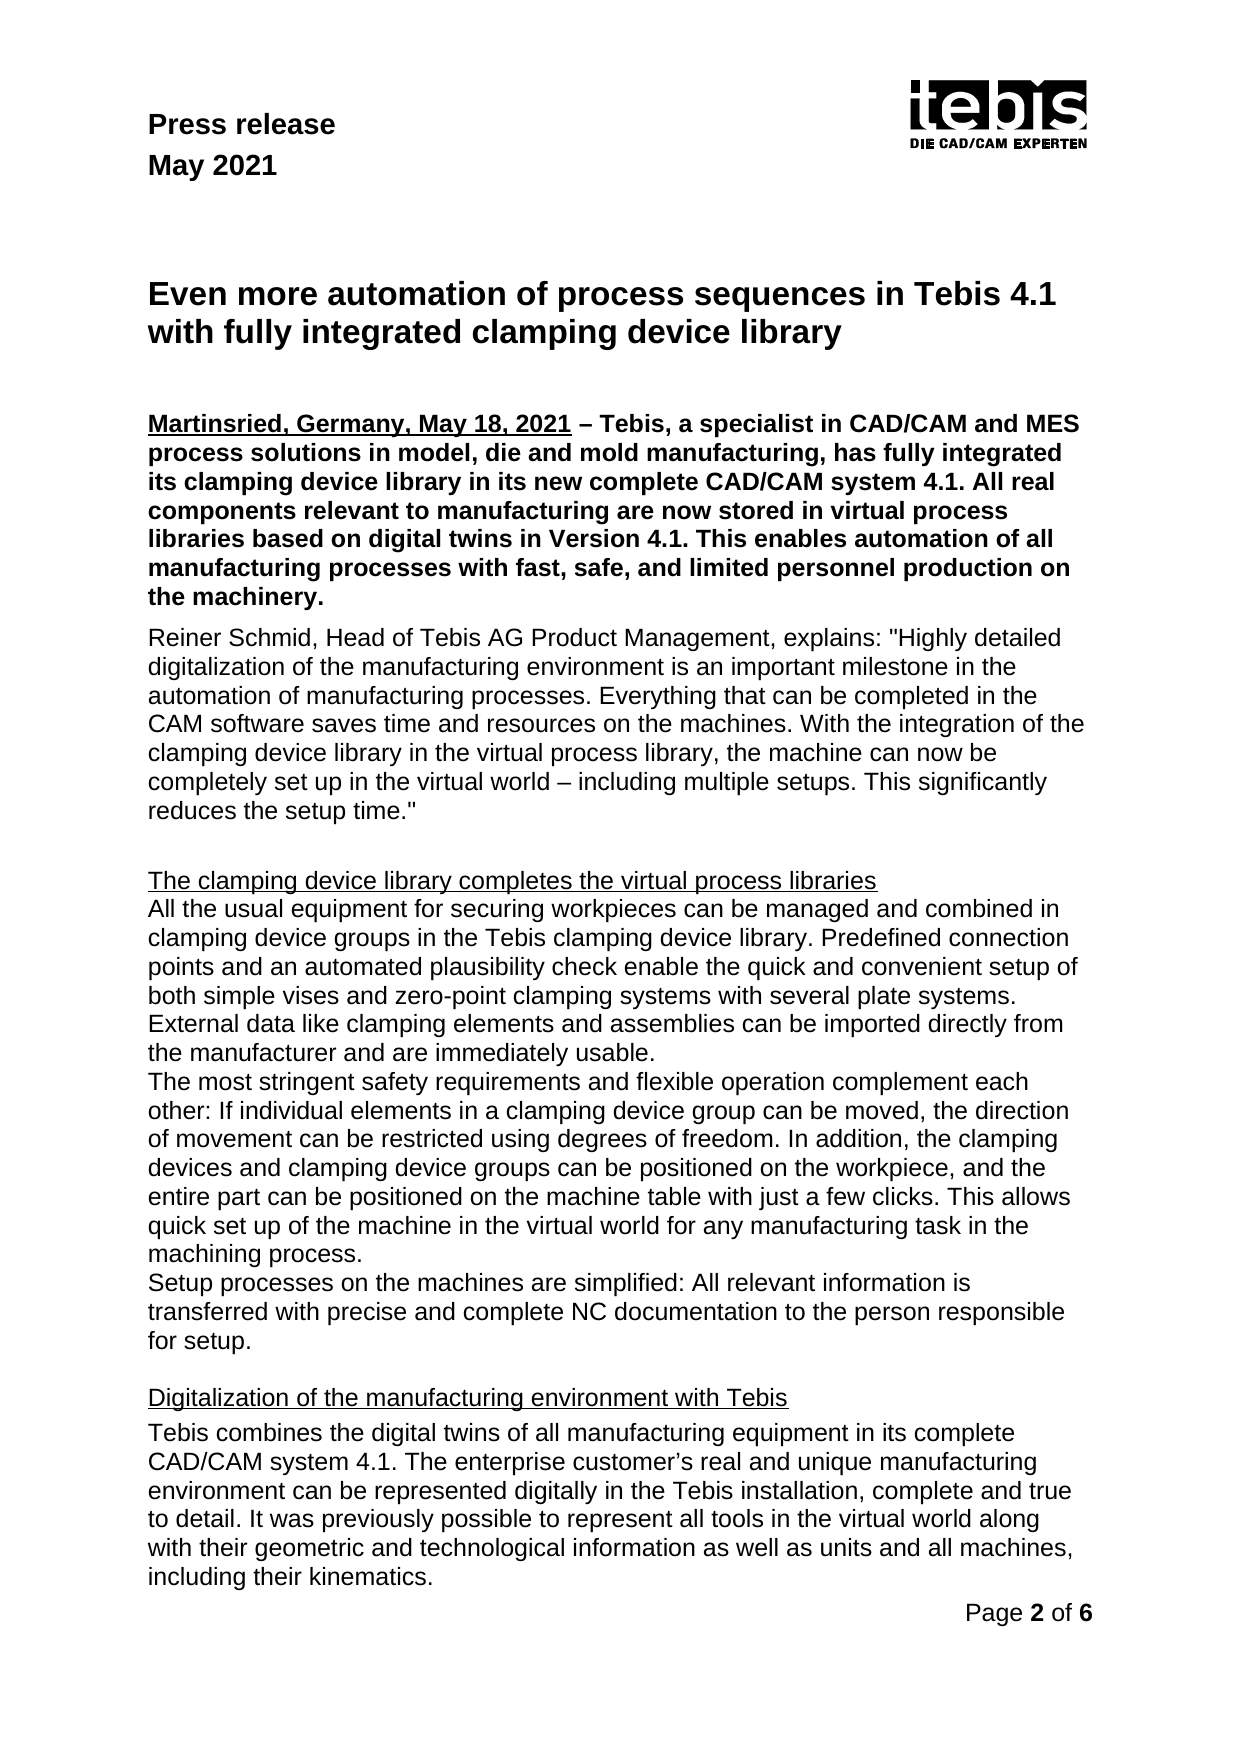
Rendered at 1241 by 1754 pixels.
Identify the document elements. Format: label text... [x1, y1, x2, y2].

text Reiner Schmid, Head of Tebis AG Product Management, explains: "Highly detailed digitalization of the manufacturing environment is an important milestone in the automation of manufacturing processes. Everything that can be completed in the CAM software saves time and resources on the machines. With the integration of the clamping device library in the virtual process library, the machine can now be completely set up in the virtual world – including multiple setups. This significantly reduces the setup time." [148, 623, 1093, 824]
subtitle Digitalization of the manufacturing environment with Tebis [148, 1383, 1093, 1412]
text Even more automation of process sequences in Tebis 4.1 with fully integrated clamping device library [148, 236, 1093, 351]
text Martinsried, Germany, May 18, 2021 – Tebis, a specialist in CAD/CAM and MES process solutions in model, die and mold manufacturing, has fully integrated its clamping device library in its new complete CAD/CAM system 4.1. All real components relevant to manufacturing are now stored in virtual process libraries based on digital twins in Version 4.1. This enables automation of all manufacturing processes with fast, safe, and limited personnel production on the machinery. [148, 409, 1093, 611]
text The clamping device library completes the virtual process libraries [148, 866, 1093, 894]
text All the usual equipment for securing workpieces can be managed and combined in clamping device groups in the Tebis clamping device library. Predefined connection points and an automated plausibility check enable the quick and convenient setup of both simple vises and zero-point clamping systems with several plate systems. External data like clamping elements and assemblies can be imported directly from the manufacturer and are immediately usable. [148, 894, 1093, 1067]
text The most stringent safety requirements and flexible operation complement each other: If individual elements in a clamping device group can be moved, the direction of movement can be restricted using degrees of freedom. In addition, the clamping devices and clamping device groups can be positioned on the workpiece, and the entire part can be positioned on the machine table with just a few clicks. This allows quick set up of the machine in the virtual world for any manufacturing task in the machining process. [148, 1067, 1093, 1268]
text Setup processes on the machines are simplified: All relevant information is transferred with precise and complete NC documentation to the person responsible for setup. [148, 1268, 1093, 1354]
text Tebis combines the digital twins of all manufacturing equipment in its complete CAD/CAM system 4.1. The enterprise customer’s real and unique manufacturing environment can be represented digitally in the Tebis installation, complete and true to detail. It was previously possible to represent all tools in the virtual world along with their geometric and technological information as well as units and all machines, including their kinematics. [148, 1418, 1093, 1591]
